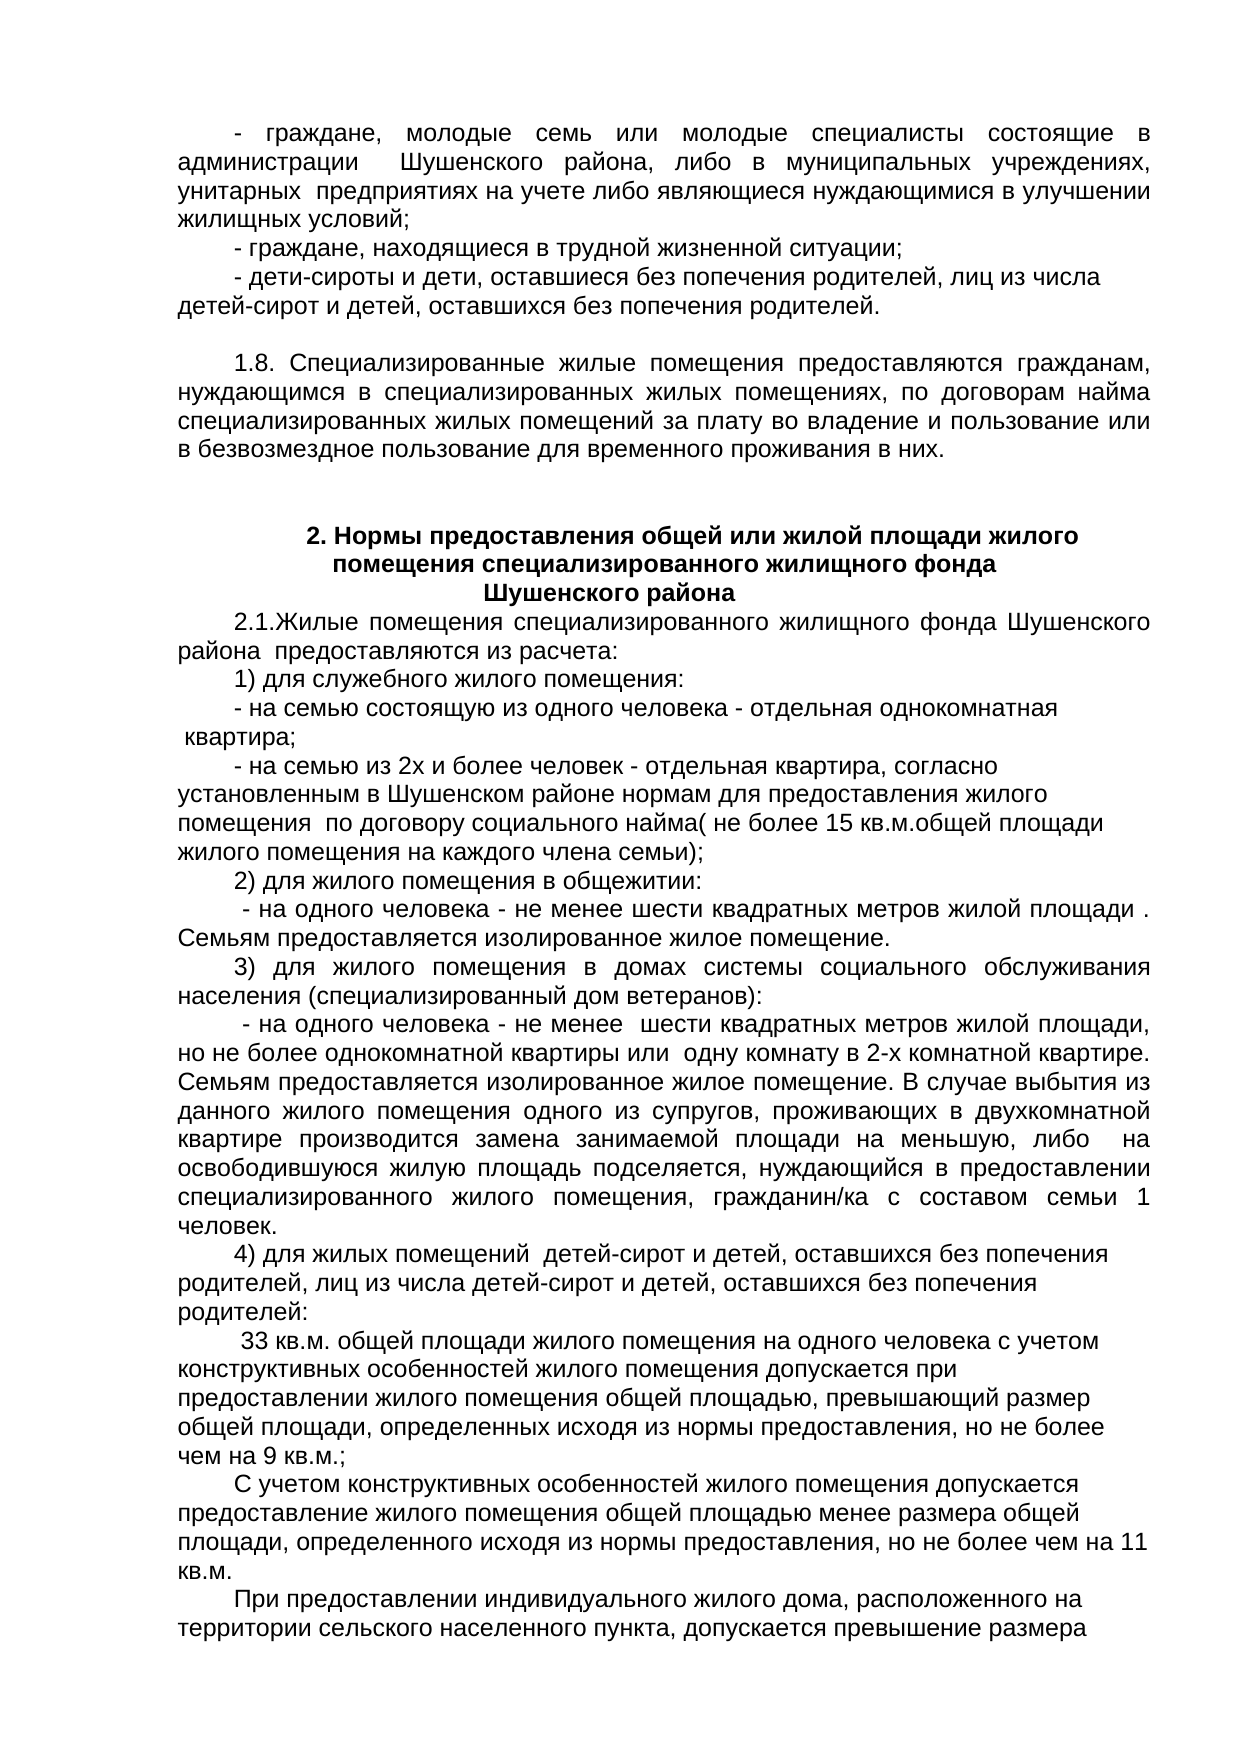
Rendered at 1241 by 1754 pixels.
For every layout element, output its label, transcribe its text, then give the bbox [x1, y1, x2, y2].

text 2.1.Жилые помещения специализированного жилищного фонда Шушенского района предоставляются из расчета: [177, 607, 1152, 664]
text - на одного человека - не менее шести квадратных метров жилой площади, но не более однокомнатной квартиры или одну комнату в 2-х комнатной квартире. Семьям предоставляется изолированное жилое помещение. В случае выбытия из данного жилого помещения одного из супругов, проживающих в двухкомнатной квартире производится замена занимаемой площади на меньшую, либо на освободившуюся жилую площадь подселяется, нуждающийся в предоставлении специализированного жилого помещения, гражданин/ка с составом семьи 1 человек. [177, 1009, 1152, 1239]
text - граждане, находящиеся в трудной жизненной ситуации; [177, 233, 1152, 262]
text Шушенского района [177, 578, 1152, 607]
text - дети-сироты и дети, оставшиеся без попечения родителей, лиц из числа детей-сирот и детей, оставшихся без попечения родителей. [177, 262, 1152, 319]
text 3) для жилого помещения в домах системы социального обслуживания населения (специализированный дом ветеранов): [177, 952, 1152, 1009]
text квартира; [177, 722, 1152, 751]
text С учетом конструктивных особенностей жилого помещения допускается предоставление жилого помещения общей площадью менее размера общей площади, определенного исходя из нормы предоставления, но не более чем на 11 кв.м. [177, 1469, 1152, 1584]
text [177, 1584, 1152, 1642]
text 2) для жилого помещения в общежитии: [177, 866, 1152, 894]
text - граждане, молодые семь или молодые специалисты состоящие в администрации Шушенского района, либо в муниципальных учреждениях, унитарных предприятиях на учете либо являющиеся нуждающимися в улучшении жилищных условий; [177, 118, 1152, 233]
text 33 кв.м. общей площади жилого помещения на одного человека с учетом конструктивных особенностей жилого помещения допускается при предоставлении жилого помещения общей площадью, превышающий размер общей площади, определенных исходя из нормы предоставления, но не более чем на 9 кв.м.; [177, 1326, 1152, 1469]
text - на одного человека - не менее шести квадратных метров жилой площади . Семьям предоставляется изолированное жилое помещение. [177, 894, 1152, 952]
text - на семью из 2х и более человек - отдельная квартира, согласно установленным в Шушенском районе нормам для предоставления жилого помещения по договору социального найма( не более 15 кв.м.общей площади жилого помещения на каждого члена семьи); [177, 751, 1152, 866]
text 1.8. Специализированные жилые помещения предоставляются гражданам, нуждающимся в специализированных жилых помещениях, по договорам найма специализированных жилых помещений за плату во владение и пользование или в безвозмездное пользование для временного проживания в них. [177, 348, 1152, 463]
text 1) для служебного жилого помещения: [177, 664, 1152, 693]
text - на семью состоящую из одного человека - отдельная однокомнатная [177, 693, 1152, 722]
text 4) для жилых помещений детей-сирот и детей, оставшихся без попечения родителей, лиц из числа детей-сирот и детей, оставшихся без попечения родителей: [177, 1239, 1152, 1326]
text 2. Нормы предоставления общей или жилой площади жилого помещения специализированного жилищного фонда [177, 521, 1152, 578]
